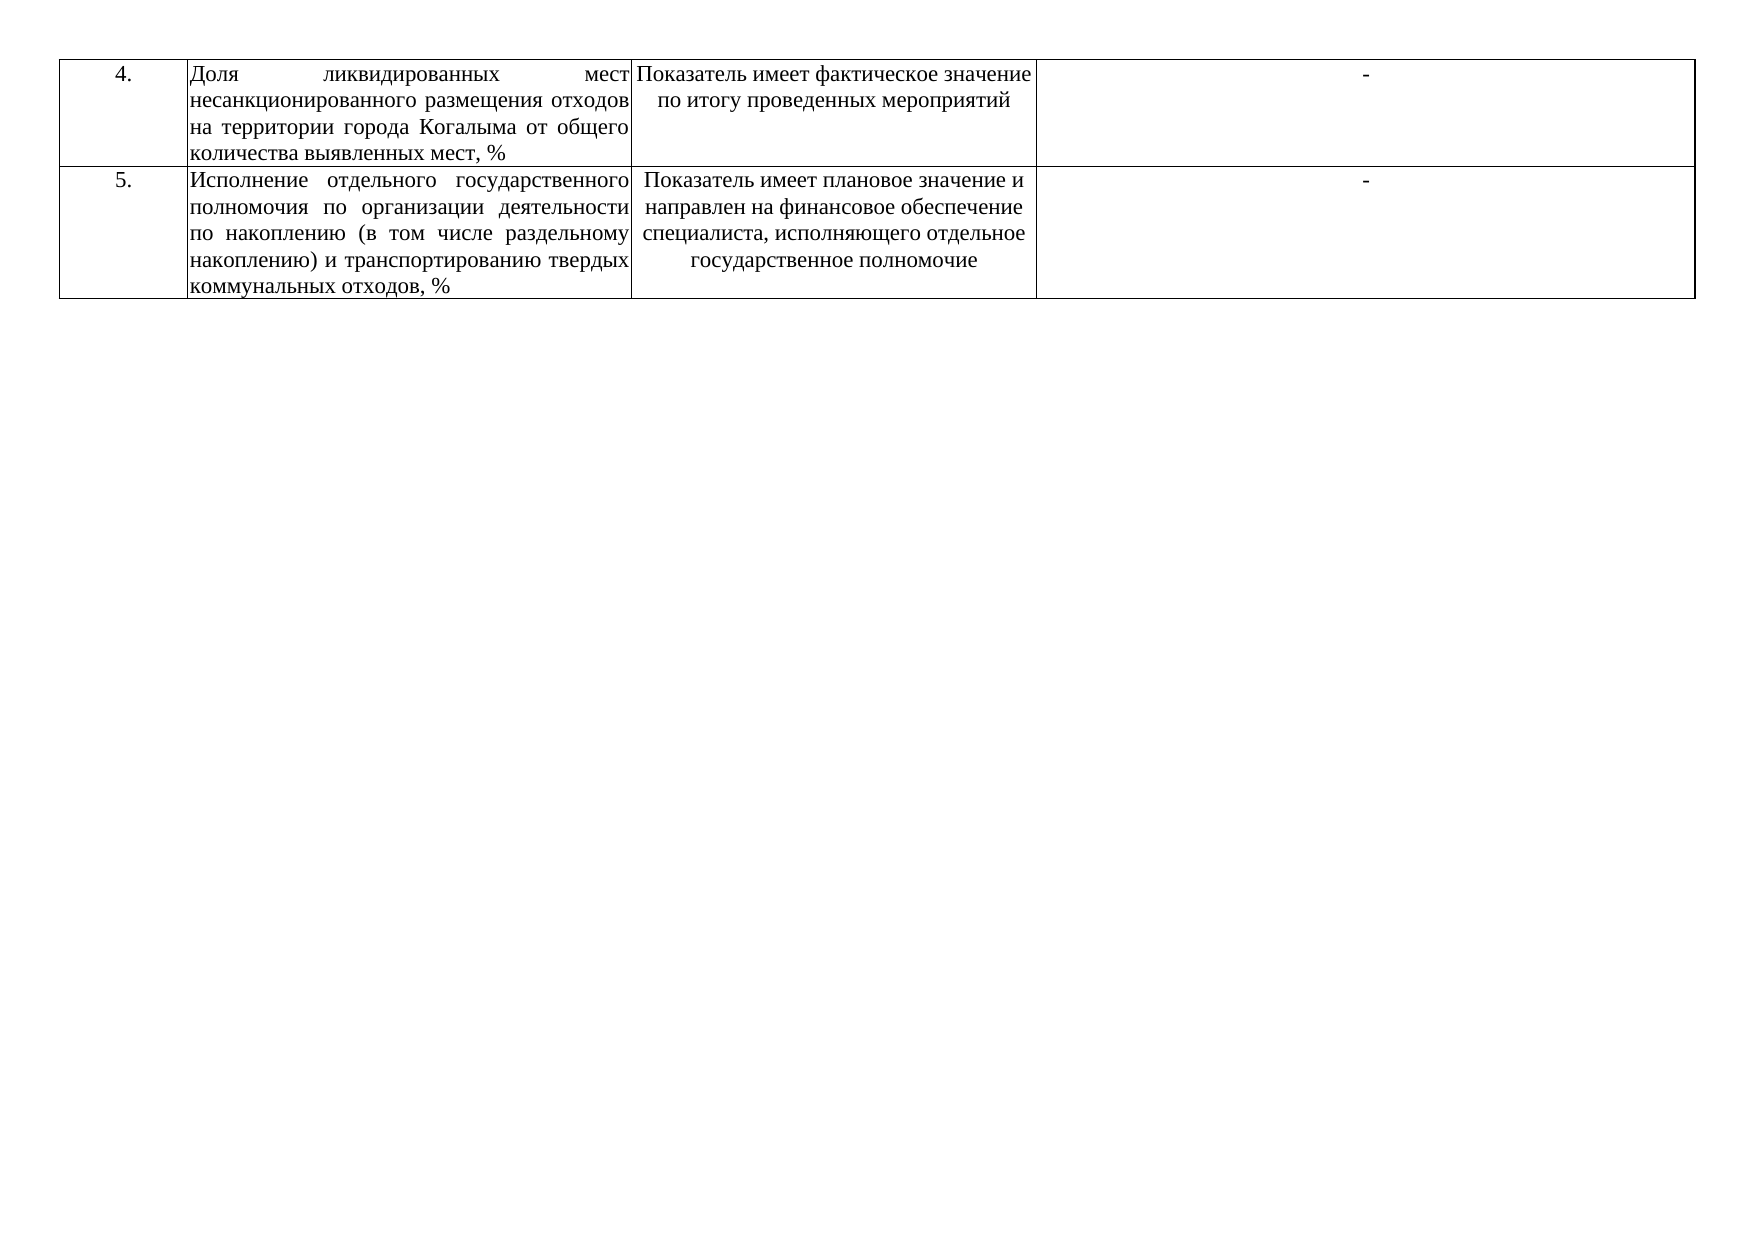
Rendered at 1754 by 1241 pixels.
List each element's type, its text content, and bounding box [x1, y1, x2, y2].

table_cell Показатель имеет плановое значение и направлен на финансовое обеспечение специалиста, исполняющего отдельное государственное полномочие [632, 167, 1036, 298]
table_header Доля ликвидированных мест несанкционированного размещения отходов на территории города Когалыма от общего количества выявленных мест, % [188, 60, 631, 166]
table_cell - [1037, 167, 1694, 298]
table_header Показатель имеет фактическое значение по итогу проведенных мероприятий [632, 60, 1036, 166]
table_cell 5. [60, 167, 187, 298]
table_cell Исполнение отдельного государственного полномочия по организации деятельности по накоплению (в том числе раздельному накоплению) и транспортированию твердых коммунальных отходов, % [188, 167, 631, 298]
table_header 4. [60, 60, 187, 166]
table_header - [1037, 60, 1694, 166]
